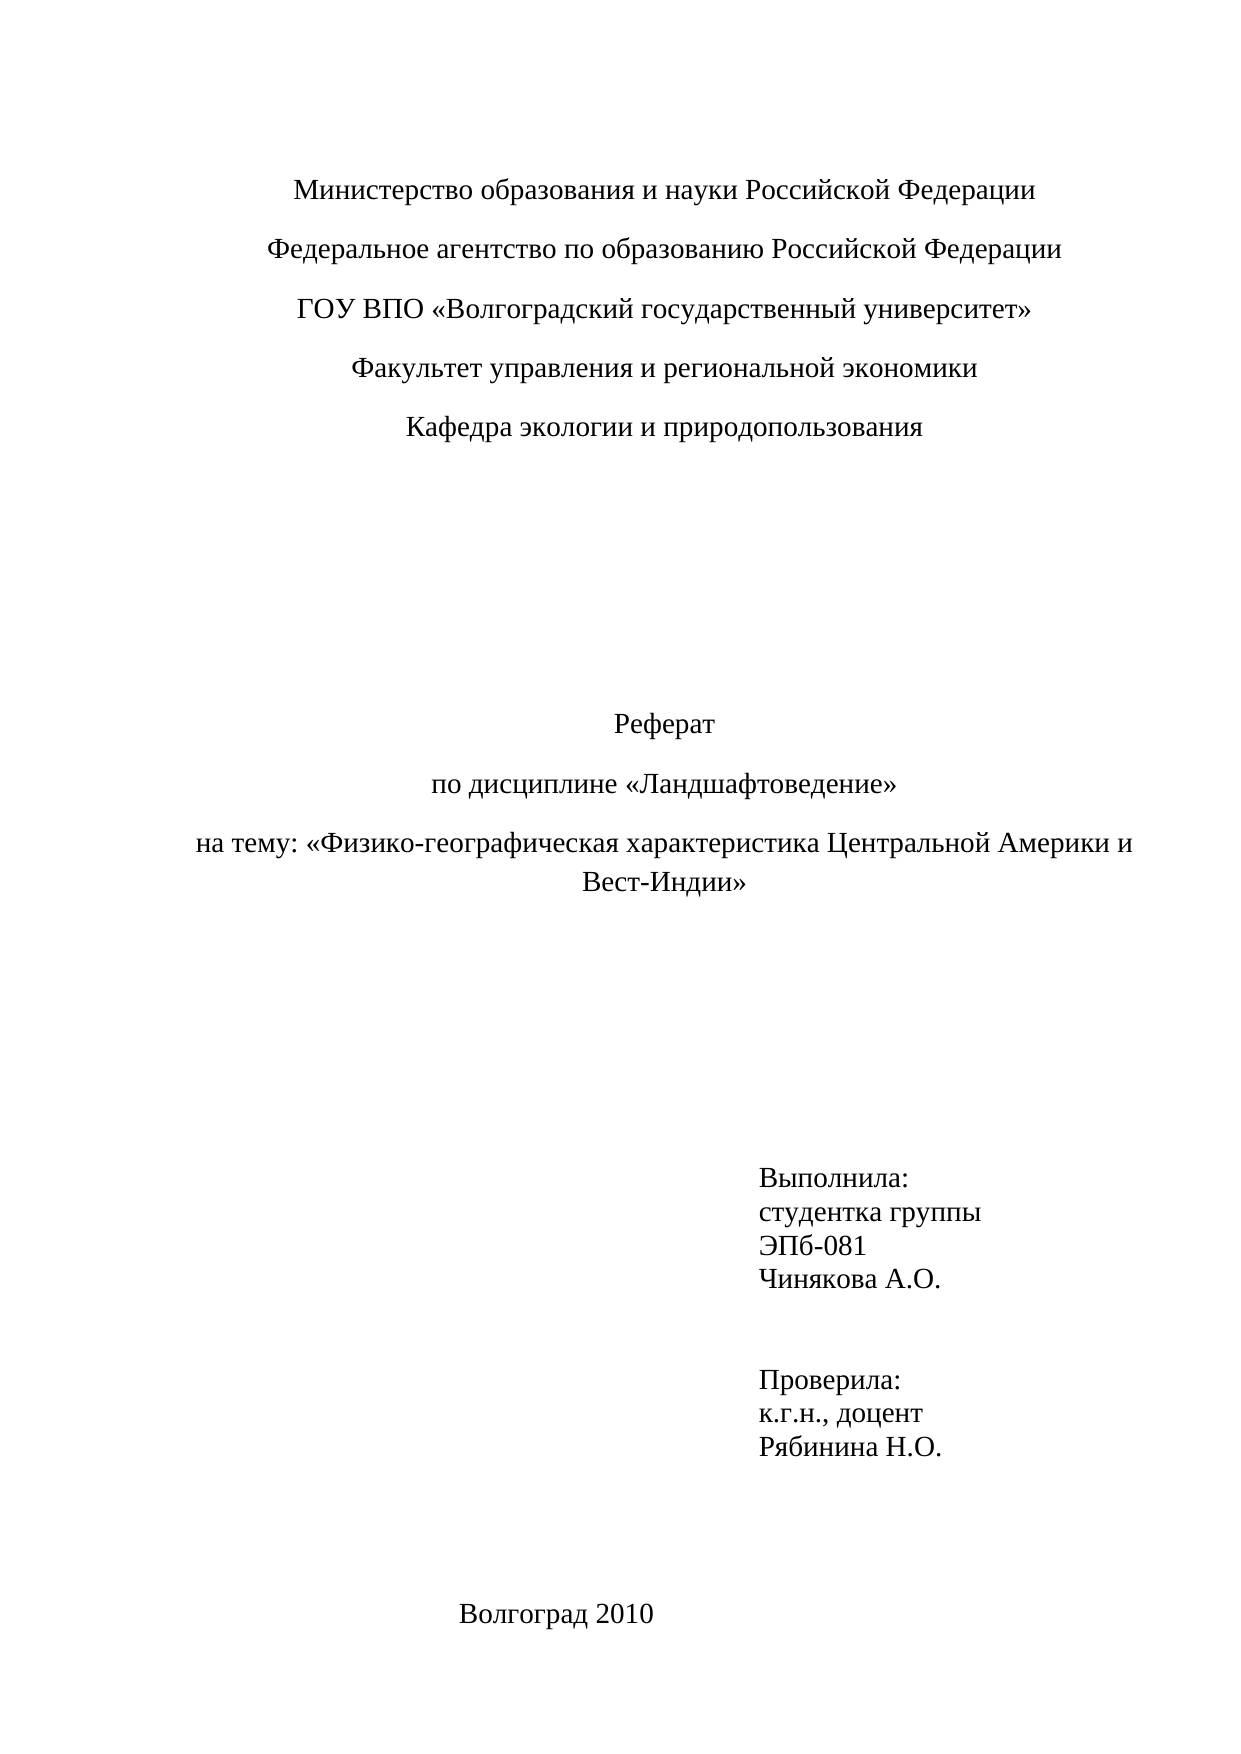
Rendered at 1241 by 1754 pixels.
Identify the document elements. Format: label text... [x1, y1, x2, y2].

text Министерство образования и науки Российской Федерации [177, 172, 1152, 206]
text на тему: «Физико-географическая характеристика Центральной Америки и Вест-Индии» [177, 825, 1152, 897]
text Кафедра экологии и природопользования [177, 409, 1152, 443]
text Волгоград 2010 [177, 1597, 935, 1630]
text Реферат [177, 706, 1152, 740]
text ГОУ ВПО «Волгоградский государственный университет» [177, 291, 1152, 324]
text Факультет управления и региональной экономики [177, 350, 1152, 384]
text Федеральное агентство по образованию Российской Федерации [177, 231, 1152, 265]
text Проверила: к.г.н., доцент Рябинина Н.О. [758, 1328, 1029, 1462]
text Выполнила: студентка группы ЭПб-081 Чинякова А.О. [758, 1161, 1029, 1295]
text по дисциплине «Ландшафтоведение» [177, 766, 1152, 799]
